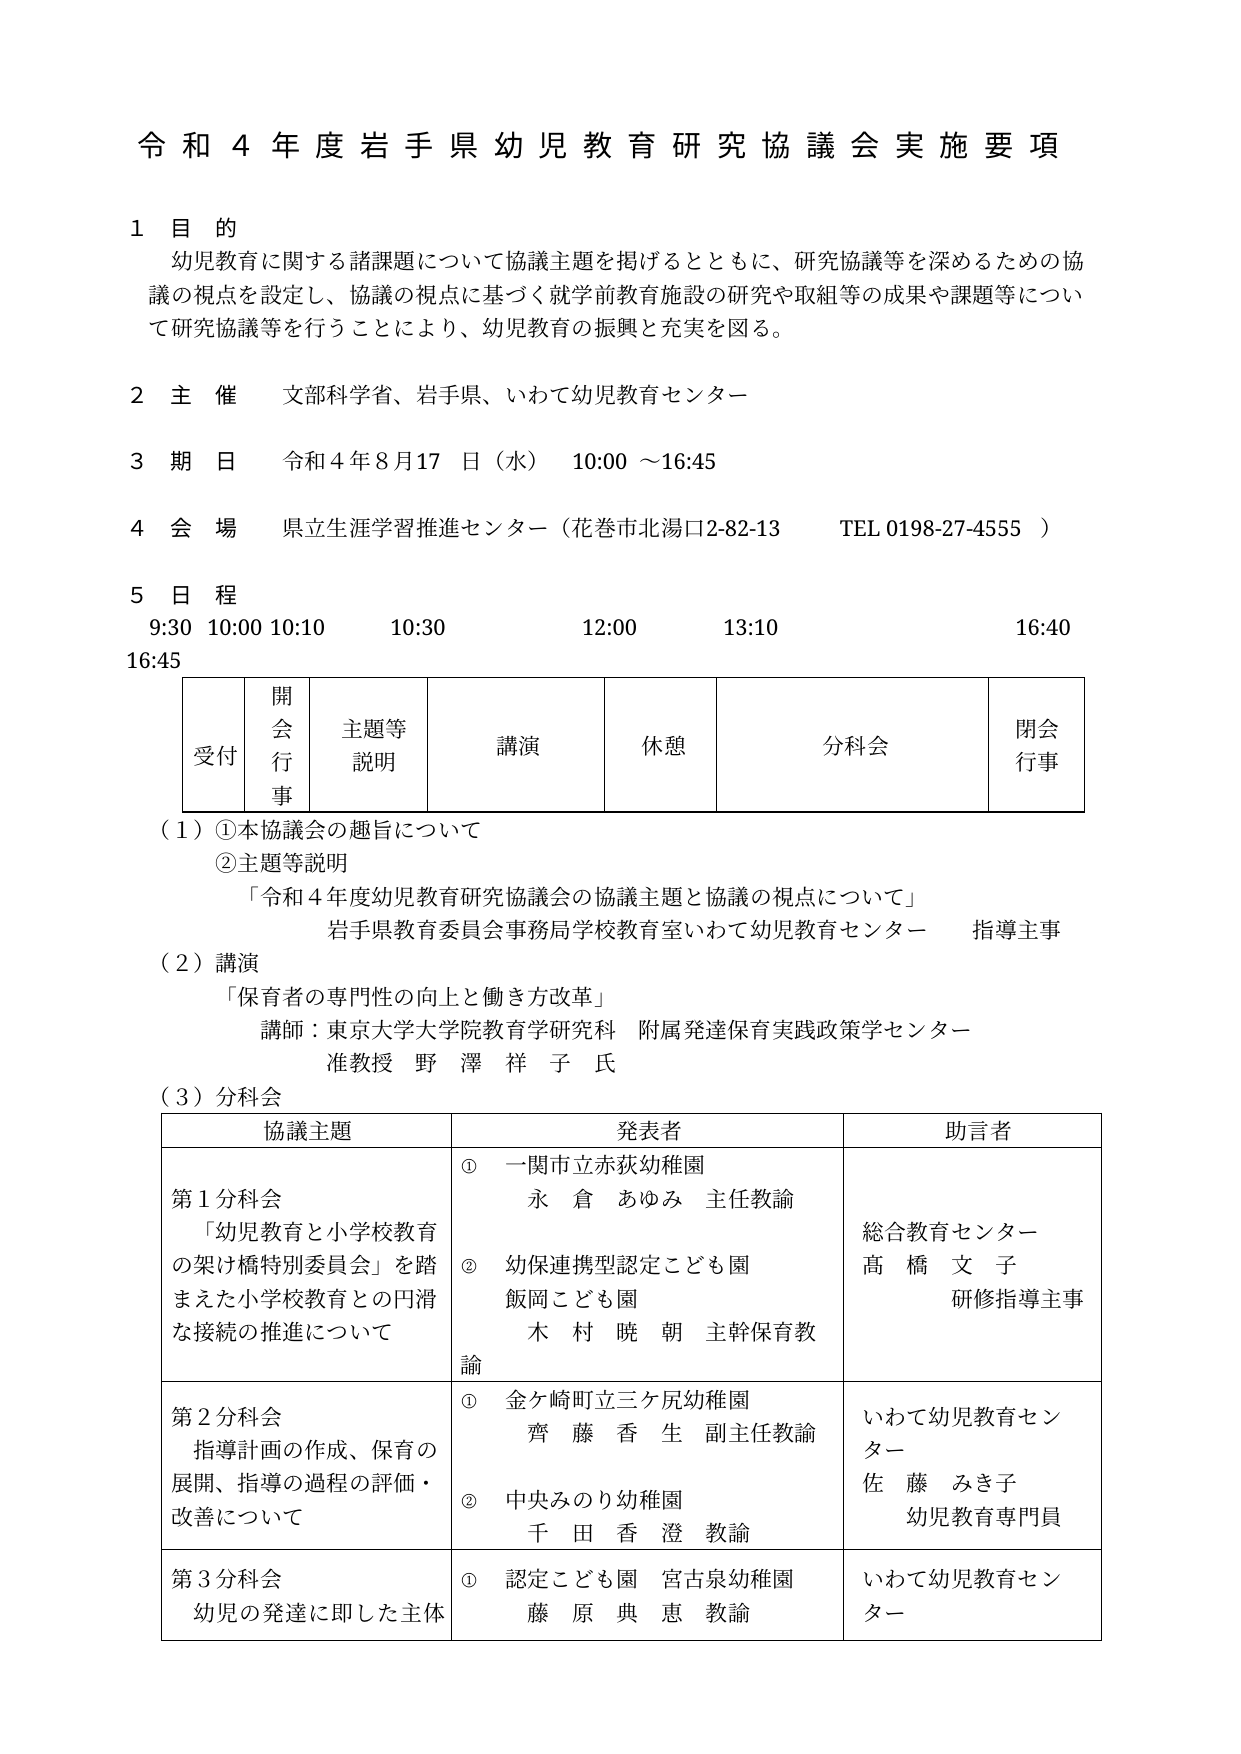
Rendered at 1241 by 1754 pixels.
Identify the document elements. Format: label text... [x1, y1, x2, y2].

table_header 発表者 [452, 1114, 843, 1147]
table_cell いわて幼児教育センター 佐 藤 みき子 幼児教育専門員 [844, 1382, 1101, 1549]
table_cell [844, 1550, 1101, 1640]
table_cell ① 一関市立赤荻幼稚園 永 倉 あゆみ 主任教諭 ② 幼保連携型認定こども園 飯岡こども園 木 村 暁 朝 主幹保育教諭 [452, 1148, 843, 1381]
table_header 分科会 [717, 678, 988, 811]
table_header 主題等 説明 [310, 678, 427, 811]
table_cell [162, 1550, 451, 1640]
table_cell 第１分科会 「幼児教育と小学校教育の架け橋特別委員会」を踏まえた小学校教育との円滑な接続の推進について [162, 1148, 451, 1381]
table_header 講演 [428, 678, 604, 811]
table_cell ① 金ケ崎町立三ケ尻幼稚園 齊 藤 香 生 副主任教諭 ② 中央みのり幼稚園 千 田 香 澄 教諭 [452, 1382, 843, 1549]
table_header 受付 [183, 678, 244, 811]
text 幼児教育に関する諸課題について協議主題を掲げるとともに、研究協議等を深めるための協議の視点を設定し、協議の視点に基づく就学前教育施設の研究や取組等の成果や課題等について研究協議等を行うことにより、幼児教育の振興と充実を図る。 [126, 244, 1085, 344]
text 岩手県教育委員会事務局学校教育室いわて幼児教育センター 指導主事 [126, 912, 1085, 946]
text １ 目 的 [126, 210, 1085, 244]
text 令和４年度岩手県幼児教育研究協議会実施要項 [126, 110, 1085, 177]
text ５ 日 程 [126, 577, 1085, 610]
table_cell 総合教育センター 髙 橋 文 子 研修指導主事 [844, 1148, 1101, 1381]
text 「令和４年度幼児教育研究協議会の協議主題と協議の視点について」 [126, 879, 1085, 912]
text 9:30 10:00 10:10 10:30 12:00 13:10 16:40 16:45 [126, 610, 1085, 677]
table_header 協議主題 [162, 1114, 451, 1147]
text 「保育者の専門性の向上と働き方改革」 [126, 979, 1085, 1012]
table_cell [452, 1550, 843, 1640]
table_header 休憩 [605, 678, 716, 811]
text ２ 主 催 文部科学省、岩手県、いわて幼児教育センター [126, 377, 1085, 410]
table_header 開会行事 [245, 678, 309, 811]
text 講師：東京大学大学院教育学研究科 附属発達保育実践政策学センター [126, 1012, 1085, 1046]
text ②主題等説明 [126, 846, 1085, 879]
text （２）講演 [126, 946, 1085, 979]
table_cell 第２分科会 指導計画の作成、保育の展開、指導の過程の評価・改善について [162, 1382, 451, 1549]
table_header 助言者 [844, 1114, 1101, 1147]
text 准教授 野 澤 祥 子 氏 [126, 1046, 1085, 1079]
text ３ 期 日 令和４年８月17日（水） 10:00～16:45 [126, 444, 1085, 477]
text （１）①本協議会の趣旨について [126, 812, 1085, 846]
text ４ 会 場 県立生涯学習推進センター（花巻市北湯口2-82-13 TEL 0198-27-4555） [126, 510, 1085, 544]
text （３）分科会 [126, 1079, 1085, 1112]
table_header 閉会 行事 [989, 678, 1084, 811]
